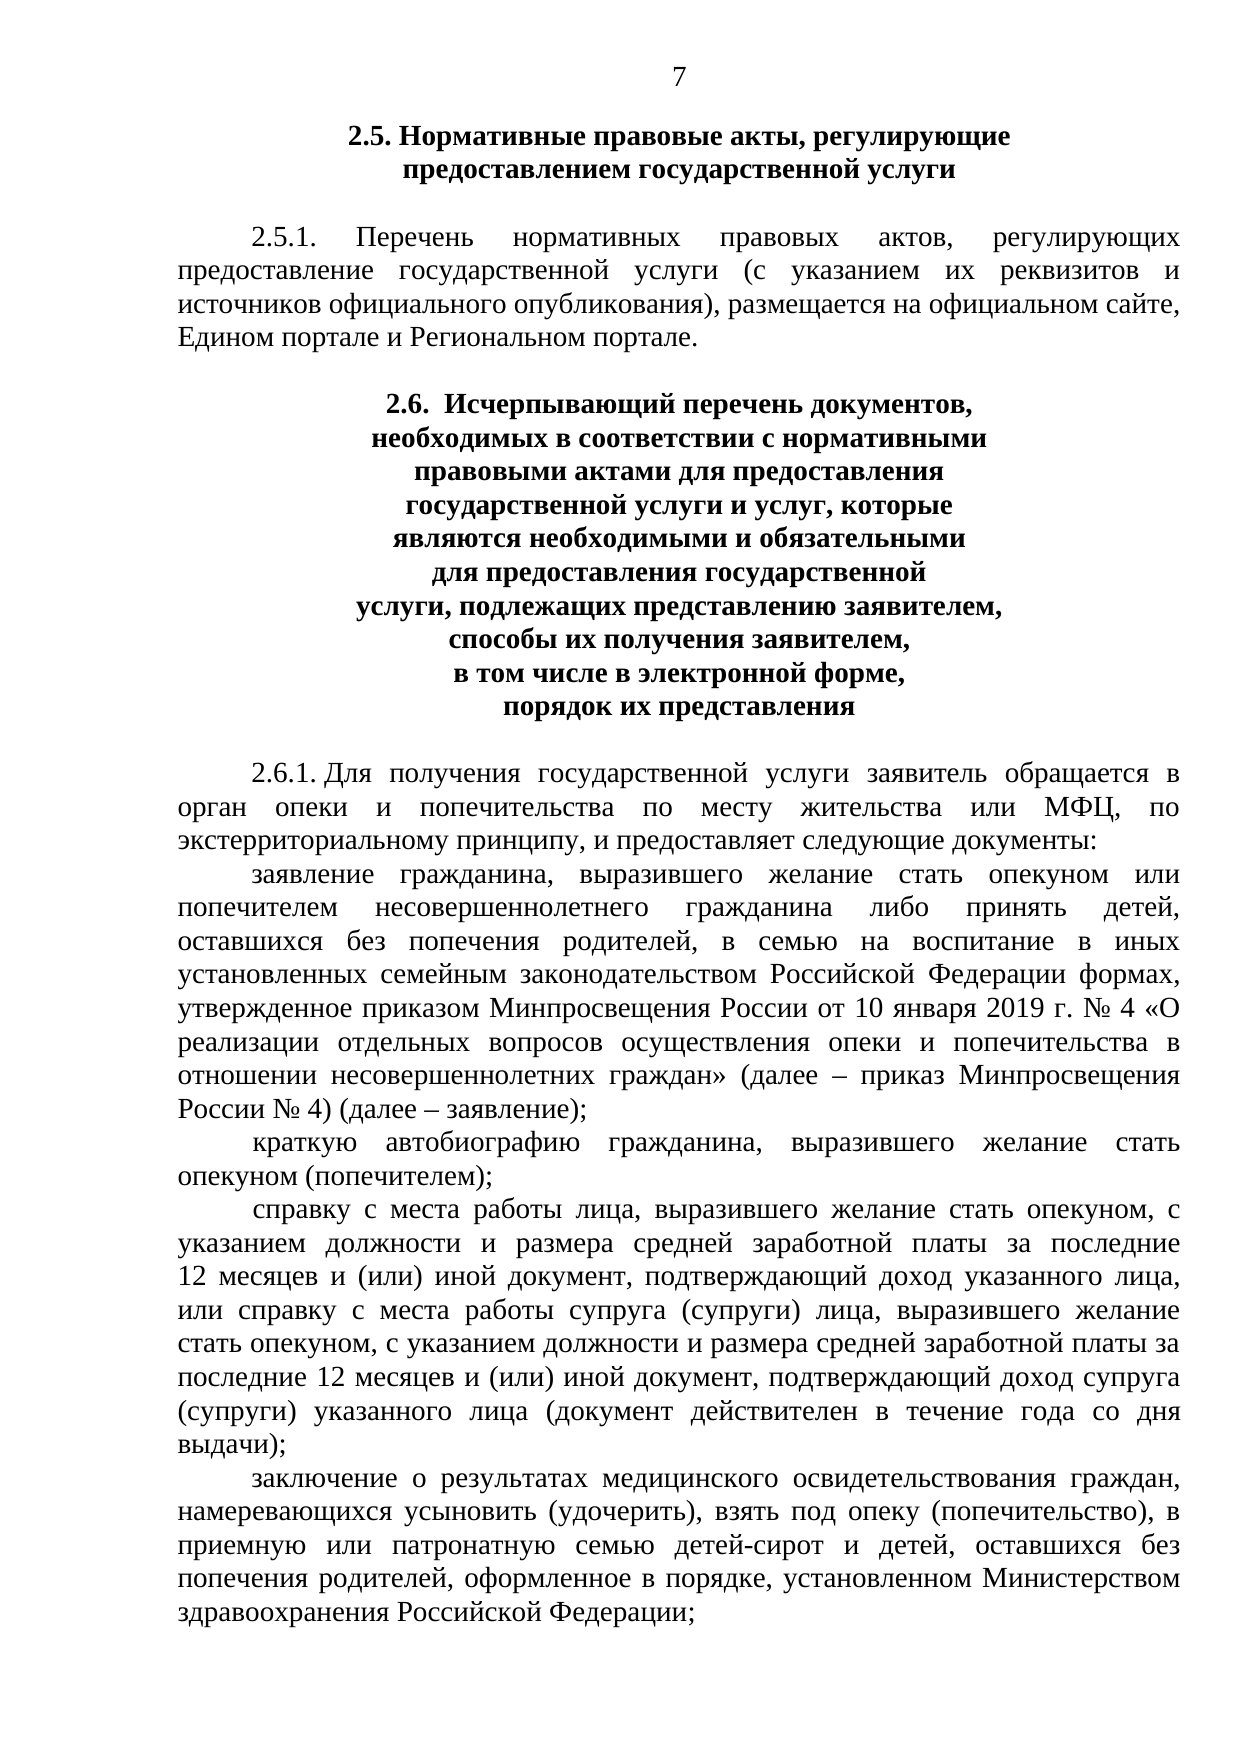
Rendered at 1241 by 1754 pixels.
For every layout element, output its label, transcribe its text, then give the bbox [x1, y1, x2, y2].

text необходимых в соответствии с нормативными [177, 420, 1181, 453]
text являются необходимыми и обязательными [177, 521, 1181, 554]
text заявление гражданина, выразившего желание стать опекуном или попечителем несовершеннолетнего гражданина либо принять детей, оставшихся без попечения родителей, в семью на воспитание в иных установленных семейным законодательством Российской Федерации формах, утвержденное приказом Минпросвещения России от 10 января 2019 г. № 4 «О реализации отдельных вопросов осуществления опеки и попечительства в отношении несовершеннолетних граждан» (далее – приказ Минпросвещения России № 4) (далее – заявление); [177, 856, 1181, 1124]
text в том числе в электронной форме, [177, 655, 1181, 688]
text 2.6. Исчерпывающий перечень документов, [177, 386, 1181, 420]
text справку с места работы лица, выразившего желание стать опекуном, с указанием должности и размера средней заработной платы за последние 12 месяцев и (или) иной документ, подтверждающий доход указанного лица, или справку с места работы супруга (супруги) лица, выразившего желание стать опекуном, с указанием должности и размера средней заработной платы за последние 12 месяцев и (или) иной документ, подтверждающий доход супруга (супруги) указанного лица (документ действителен в течение года со дня выдачи); [177, 1191, 1181, 1460]
text для предоставления государственной [177, 554, 1181, 588]
text услуги, подлежащих представлению заявителем, [177, 588, 1181, 621]
text заключение о результатах медицинского освидетельствования граждан, намеревающихся усыновить (удочерить), взять под опеку (попечительство), в приемную или патронатную семью детей-сирот и детей, оставшихся без попечения родителей, оформленное в порядке, установленном Министерством здравоохранения Российской Федерации; [177, 1460, 1181, 1627]
text 2.5.1. Перечень нормативных правовых актов, регулирующих предоставление государственной услуги (с указанием их реквизитов и источников официального опубликования), размещается на официальном сайте, Едином портале и Региональном портале. [177, 219, 1181, 353]
text способы их получения заявителем, [177, 621, 1181, 655]
text правовыми актами для предоставления [177, 453, 1181, 487]
text предоставлением государственной услуги [177, 152, 1181, 185]
text порядок их представления [177, 688, 1181, 722]
text 2.5. Нормативные правовые акты, регулирующие [177, 118, 1181, 152]
text 2.6.1. Для получения государственной услуги заявитель обращается в орган опеки и попечительства по месту жительства или МФЦ, по экстерриториальному принципу, и предоставляет следующие документы: [177, 755, 1181, 856]
text государственной услуги и услуг, которые [177, 487, 1181, 521]
text краткую автобиографию гражданина, выразившего желание стать опекуном (попечителем); [177, 1124, 1181, 1191]
